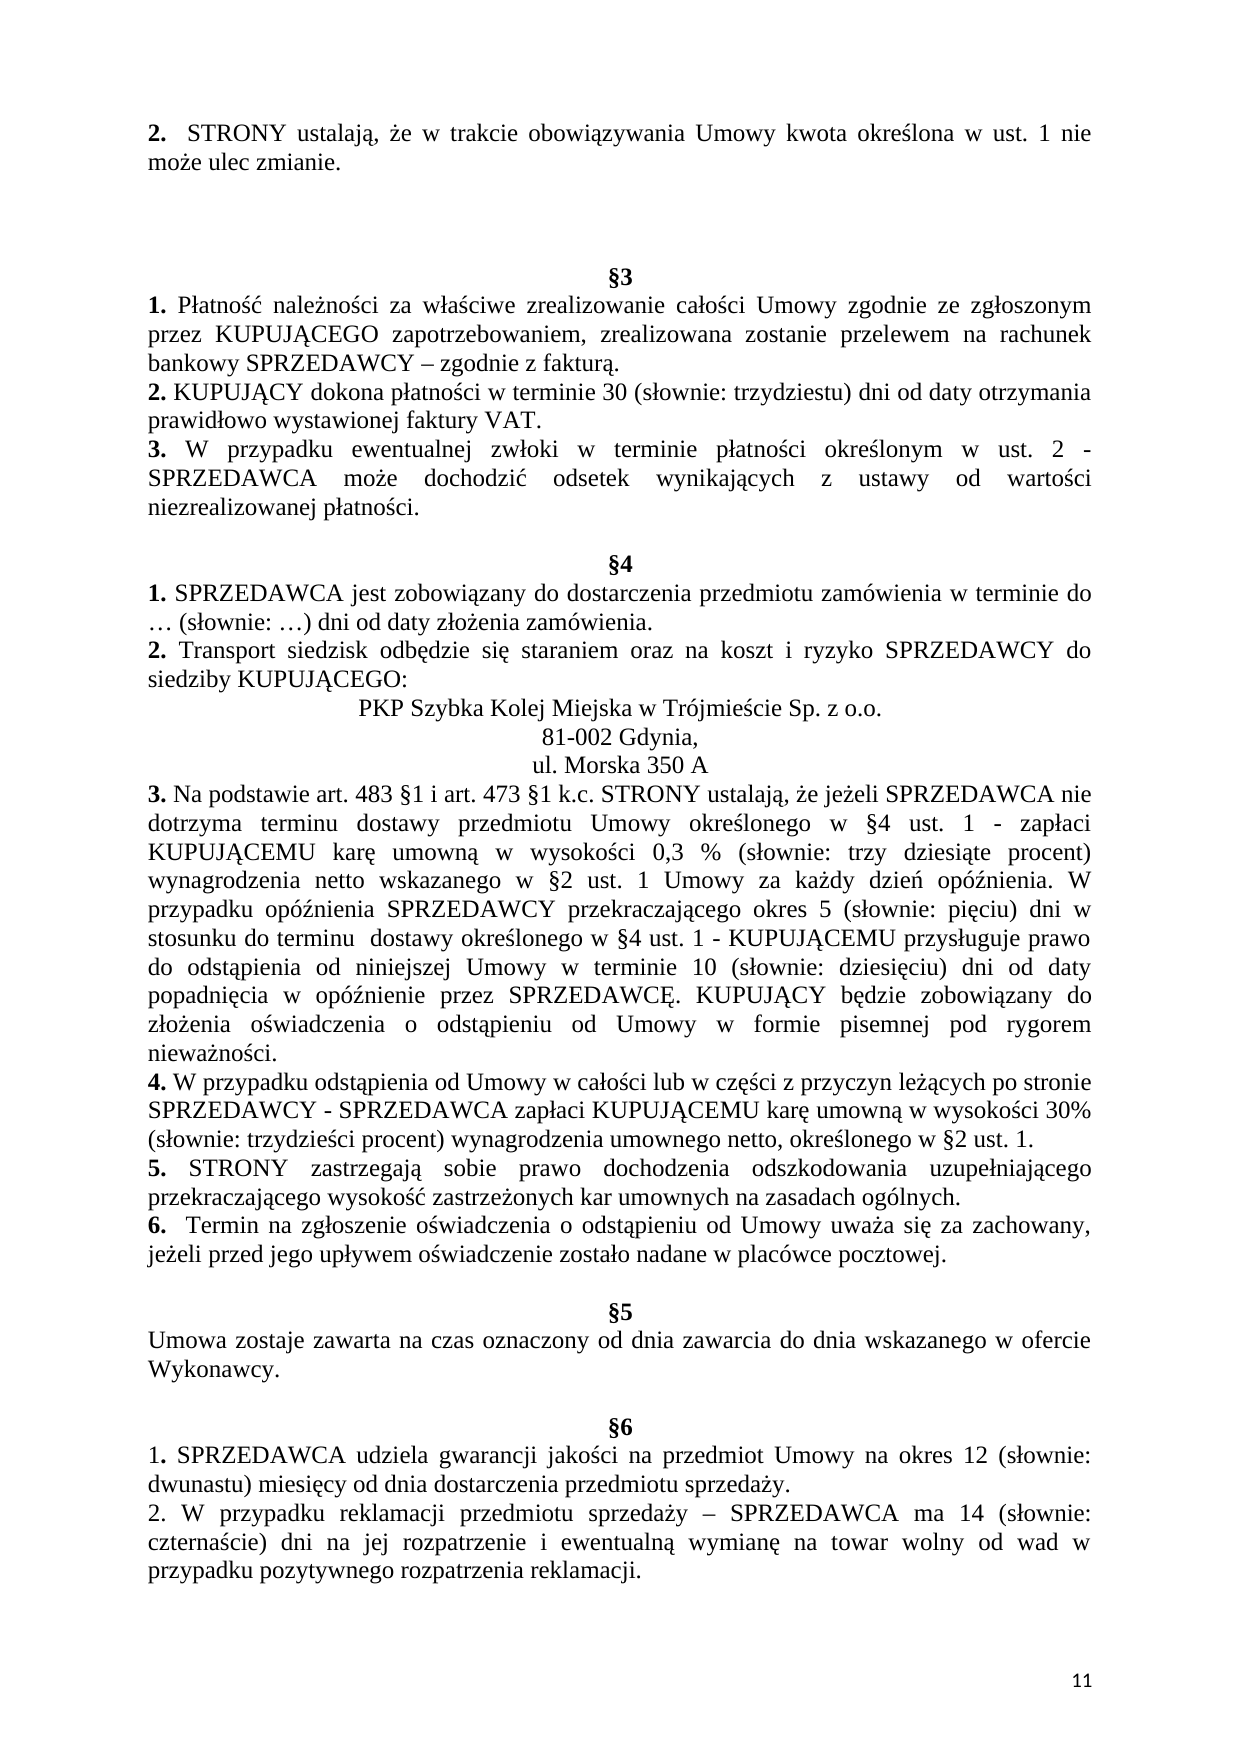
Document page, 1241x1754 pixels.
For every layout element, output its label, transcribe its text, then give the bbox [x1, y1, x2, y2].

text §4 [148, 549, 1092, 578]
text 1. Płatność należności za właściwe zrealizowanie całości Umowy zgodnie ze zgłoszonym przez KUPUJĄCEGO zapotrzebowaniem, zrealizowana zostanie przelewem na rachunek bankowy SPRZEDAWCY – zgodnie z fakturą. [148, 291, 1092, 377]
text 2. Transport siedzisk odbędzie się staraniem oraz na koszt i ryzyko SPRZEDAWCY do siedziby KUPUJĄCEGO: [148, 636, 1092, 693]
text §3 [148, 262, 1092, 291]
text 2. STRONY ustalają, że w trakcie obowiązywania Umowy kwota określona w ust. 1 nie może ulec zmianie. [148, 118, 1092, 176]
text 2. KUPUJĄCY dokona płatności w terminie 30 (słownie: trzydziestu) dni od daty otrzymania prawidłowo wystawionej faktury VAT. [148, 377, 1092, 434]
text PKP Szybka Kolej Miejska w Trójmieście Sp. z o.o. [148, 693, 1092, 722]
text 1. SPRZEDAWCA udziela gwarancji jakości na przedmiot Umowy na okres 12 (słownie: dwunastu) miesięcy od dnia dostarczenia przedmiotu sprzedaży. [148, 1441, 1092, 1498]
text 3. W przypadku ewentualnej zwłoki w terminie płatności określonym w ust. 2 - SPRZEDAWCA może dochodzić odsetek wynikających z ustawy od wartości niezrealizowanej płatności. [148, 434, 1092, 521]
text 3. Na podstawie art. 483 §1 i art. 473 §1 k.c. STRONY ustalają, że jeżeli SPRZEDAWCA nie dotrzyma terminu dostawy przedmiotu Umowy określonego w §4 ust. 1 - zapłaci KUPUJĄCEMU karę umowną w wysokości 0,3 % (słownie: trzy dziesiąte procent) wynagrodzenia netto wskazanego w §2 ust. 1 Umowy za każdy dzień opóźnienia. W przypadku opóźnienia SPRZEDAWCY przekraczającego okres 5 (słownie: pięciu) dni w stosunku do terminu dostawy określonego w §4 ust. 1 - KUPUJĄCEMU przysługuje prawo do odstąpienia od niniejszej Umowy w terminie 10 (słownie: dziesięciu) dni od daty popadnięcia w opóźnienie przez SPRZEDAWCĘ. KUPUJĄCY będzie zobowiązany do złożenia oświadczenia o odstąpieniu od Umowy w formie pisemnej pod rygorem nieważności. [148, 779, 1092, 1067]
text 2. W przypadku reklamacji przedmiotu sprzedaży – SPRZEDAWCA ma 14 (słownie: czternaście) dni na jej rozpatrzenie i ewentualną wymianę na towar wolny od wad w przypadku pozytywnego rozpatrzenia reklamacji. [148, 1498, 1092, 1584]
text 5. STRONY zastrzegają sobie prawo dochodzenia odszkodowania uzupełniającego przekraczającego wysokość zastrzeżonych kar umownych na zasadach ogólnych. [148, 1153, 1092, 1211]
text Umowa zostaje zawarta na czas oznaczony od dnia zawarcia do dnia wskazanego w ofercie Wykonawcy. [148, 1326, 1092, 1383]
text 6. Termin na zgłoszenie oświadczenia o odstąpieniu od Umowy uważa się za zachowany, jeżeli przed jego upływem oświadczenie zostało nadane w placówce pocztowej. [148, 1211, 1092, 1268]
text 4. W przypadku odstąpienia od Umowy w całości lub w części z przyczyn leżących po stronie SPRZEDAWCY - SPRZEDAWCA zapłaci KUPUJĄCEMU karę umowną w wysokości 30% (słownie: trzydzieści procent) wynagrodzenia umownego netto, określonego w §2 ust. 1. [148, 1067, 1092, 1153]
text §6 [148, 1412, 1092, 1441]
text §5 [148, 1297, 1092, 1326]
text 81-002 Gdynia, [148, 722, 1092, 751]
text 1. SPRZEDAWCA jest zobowiązany do dostarczenia przedmiotu zamówienia w terminie do … (słownie: …) dni od daty złożenia zamówienia. [148, 578, 1092, 636]
text ul. Morska 350 A [148, 751, 1092, 779]
